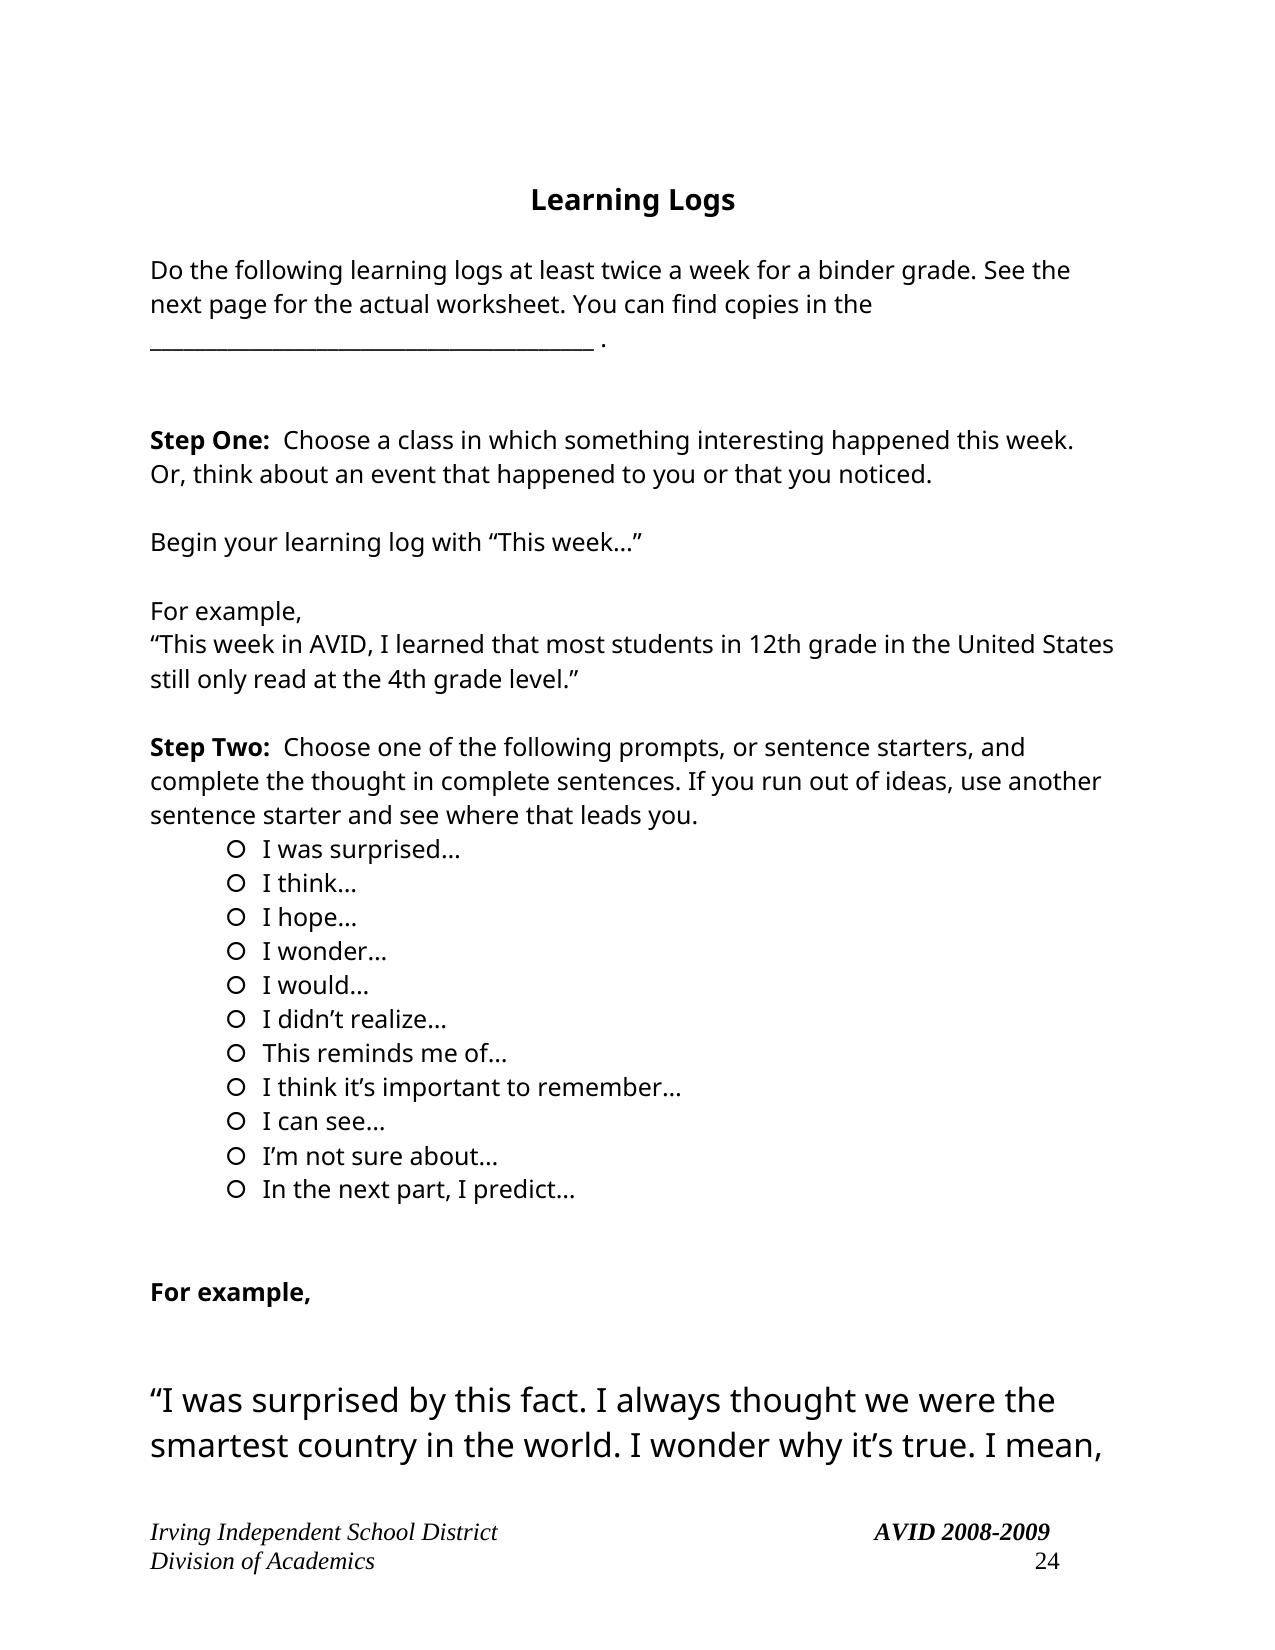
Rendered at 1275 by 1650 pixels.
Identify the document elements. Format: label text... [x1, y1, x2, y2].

list I think it’s important to remember… [225, 1070, 1116, 1104]
list I think… [225, 866, 1116, 900]
list I wonder… [225, 934, 1116, 968]
text Do the following learning logs at least twice a week for a binder grade. See the next page for the actual worksheet. You can find copies in the ________________________________________ . [150, 252, 1116, 355]
text Step Two: Choose one of the following prompts, or sentence starters, and complete the thought in complete sentences. If you run out of ideas, use another sentence starter and see where that leads you. [150, 729, 1116, 832]
list In the next part, I predict… [225, 1172, 1116, 1206]
list I’m not sure about… [225, 1138, 1116, 1172]
list I hope… [225, 900, 1116, 934]
text Learning Logs [150, 179, 1116, 218]
list I can see… [225, 1104, 1116, 1138]
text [150, 1377, 1116, 1467]
text Begin your learning log with “This week…” [150, 525, 1116, 559]
list I would… [225, 968, 1116, 1002]
text Step One: Choose a class in which something interesting happened this week. Or, think about an event that happened to you or that you noticed. [150, 423, 1116, 491]
list I didn’t realize… [225, 1002, 1116, 1036]
list I was surprised… [225, 832, 1116, 866]
text “This week in AVID, I learned that most students in 12th grade in the United States still only read at the 4th grade level.” [150, 627, 1116, 695]
text For example, [150, 1274, 1116, 1308]
list This reminds me of… [225, 1036, 1116, 1070]
text For example, [150, 593, 1116, 627]
